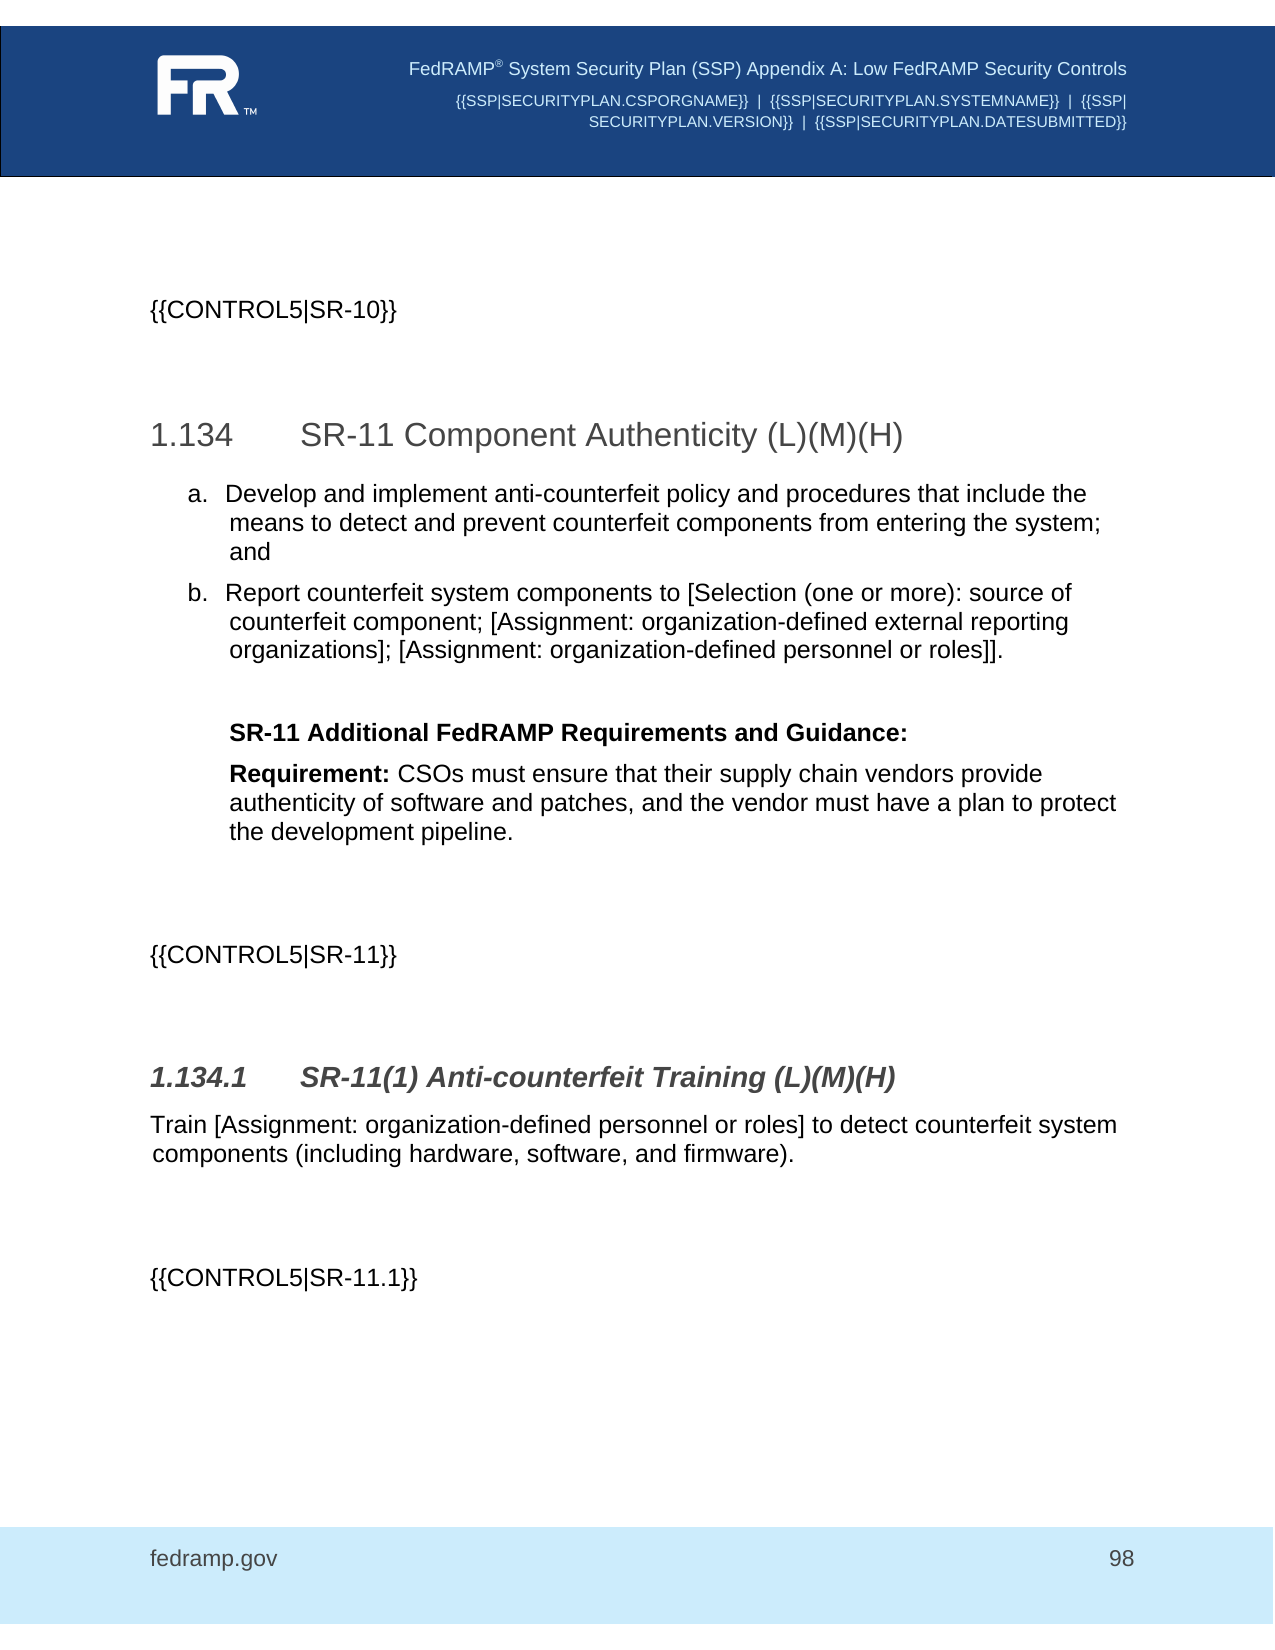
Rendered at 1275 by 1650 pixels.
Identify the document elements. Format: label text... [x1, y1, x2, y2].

text {{CONTROL5|SR-11}} [150, 940, 1125, 969]
text a. Develop and implement anti-counterfeit policy and procedures that include the means to detect and prevent counterfeit components from entering the system; and [150, 479, 1125, 565]
text Requirement: CSOs must ensure that their supply chain vendors provide authenticity of software and patches, and the vendor must have a plan to protect the development pipeline. [150, 759, 1125, 845]
text SR-11 Additional FedRAMP Requirements and Guidance: [150, 718, 1125, 746]
text Train [Assignment: organization-defined personnel or roles] to detect counterfeit system components (including hardware, software, and firmware). [150, 1110, 1125, 1168]
subtitle SR-11 Component Authenticity (L)(M)(H) [150, 416, 1125, 454]
text {{CONTROL5|SR-10}} [150, 296, 1125, 324]
picture [157, 55, 257, 115]
text b. Report counterfeit system components to [Selection (one or more): source of counterfeit component; [Assignment: organization-defined external reporting organizations]; [Assignment: organization-defined personnel or roles]]. [150, 578, 1125, 664]
text {{CONTROL5|SR-11.1}} [150, 1263, 1125, 1292]
subtitle SR-11(1) Anti-counterfeit Training (L)(M)(H) [150, 1060, 1125, 1094]
